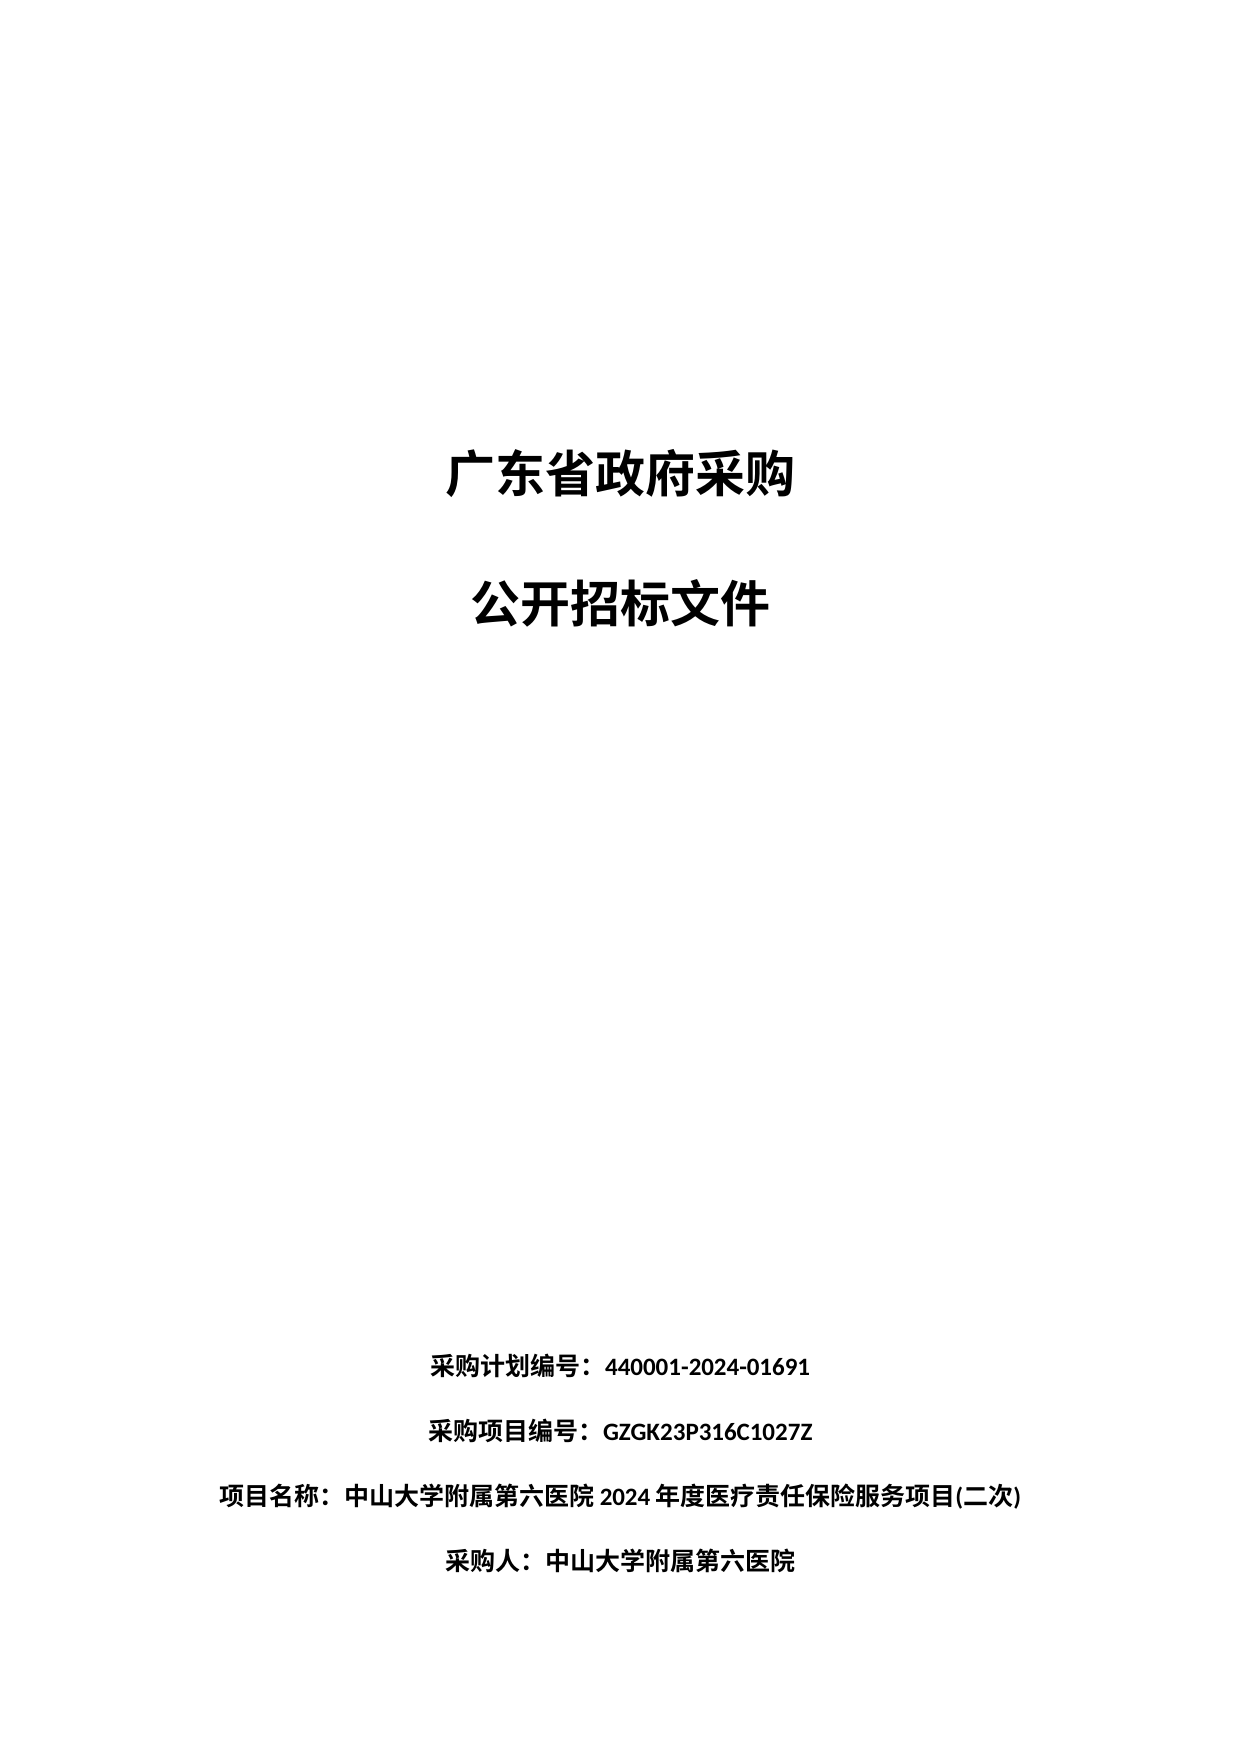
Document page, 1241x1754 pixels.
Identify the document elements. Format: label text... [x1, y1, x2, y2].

text 项目名称：中山大学附属第六医院2024年度医疗责任保险服务项目(二次) [187, 1462, 1053, 1527]
text 采购项目编号：GZGK23P316C1027Z [187, 1397, 1053, 1462]
text 公开招标文件 [187, 552, 1053, 1332]
text 采购计划编号：440001-2024-01691 [187, 1332, 1053, 1397]
text 广东省政府采购 [187, 422, 1053, 519]
text 采购人：中山大学附属第六医院 [187, 1527, 1053, 1592]
